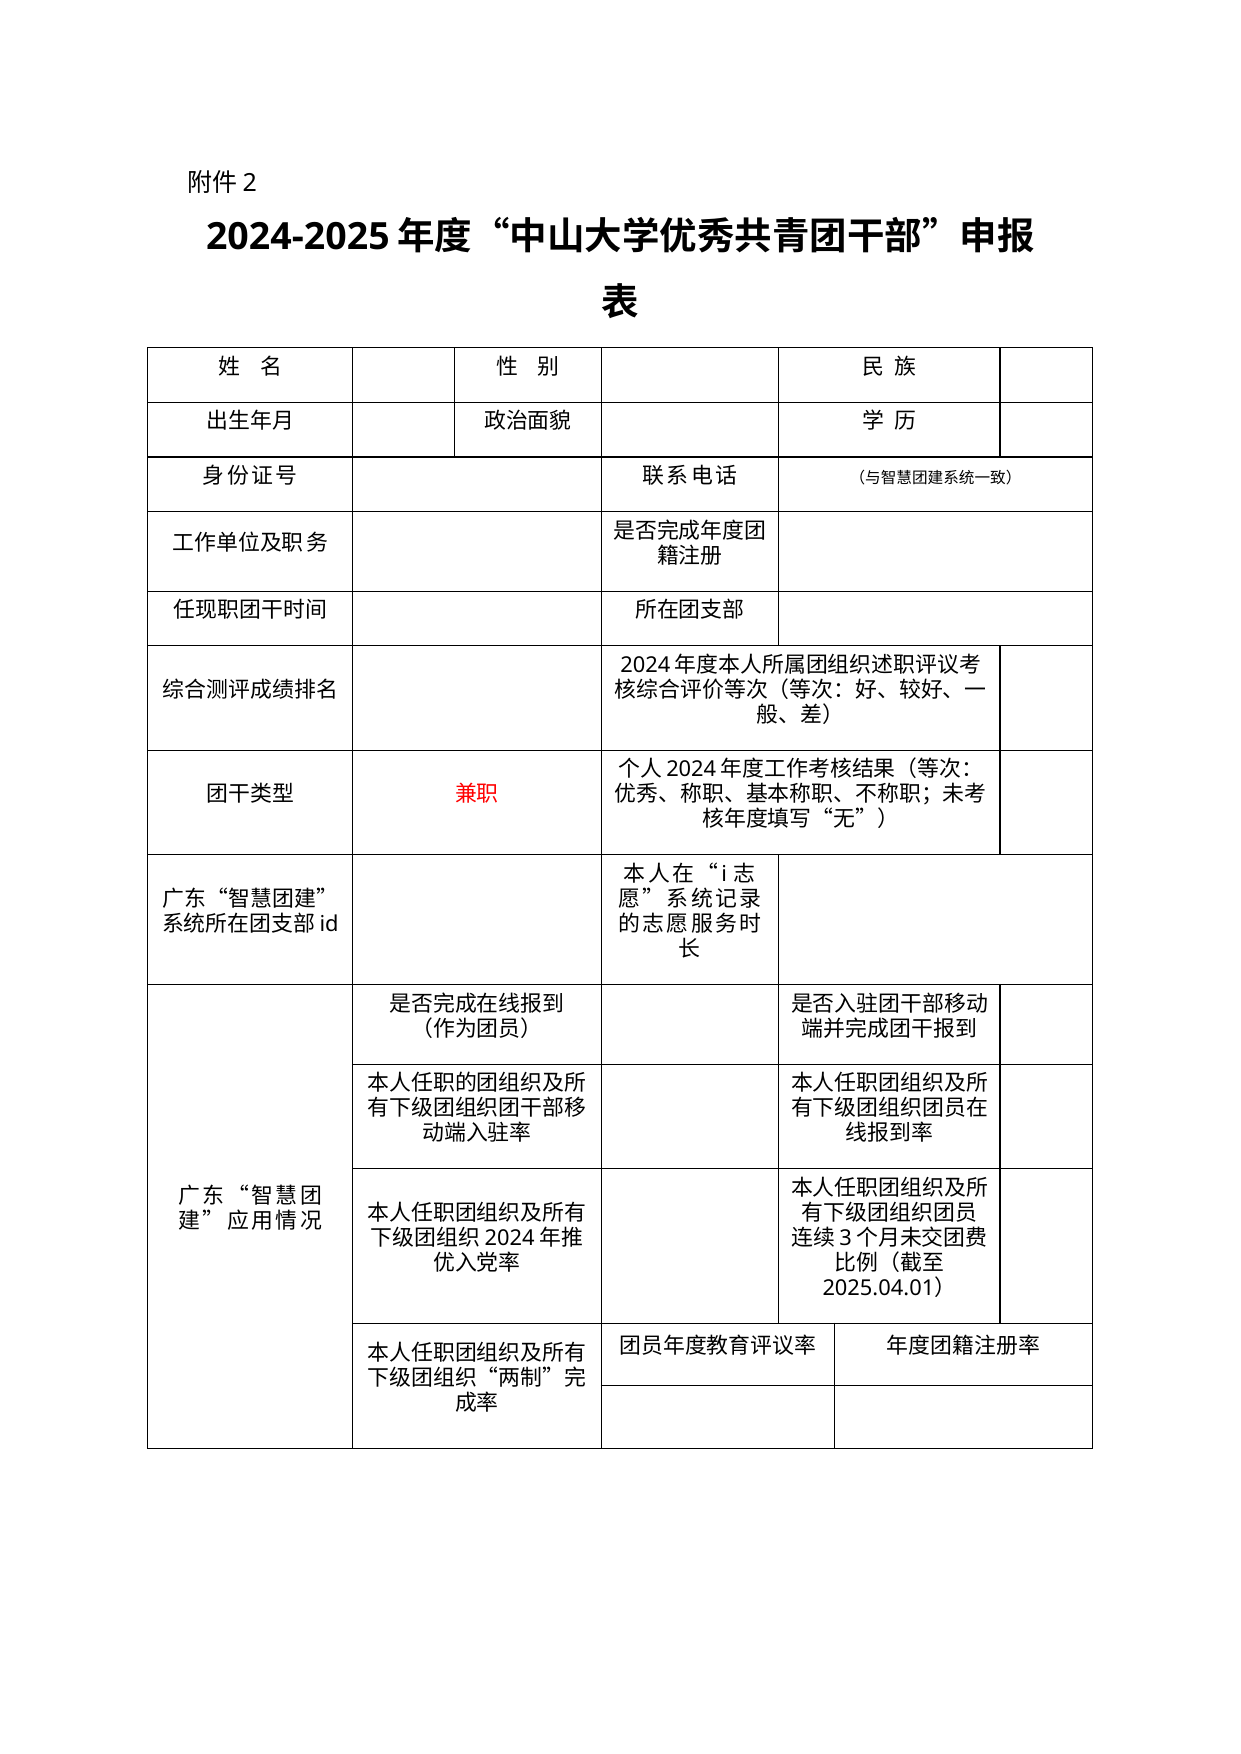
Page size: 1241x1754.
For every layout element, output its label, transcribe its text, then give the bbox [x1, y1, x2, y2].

table_cell 本人任职团组织及所有下级团组织团员 连续3个月未交团费比例（截至2025.04.01） [779, 1169, 999, 1323]
table_cell 本人任职团组织及所有下级团组织2024年推优入党率 [353, 1169, 601, 1323]
table_header 姓 名 [148, 348, 352, 402]
table_cell 兼职 [353, 751, 601, 854]
table_cell 学 历 [779, 403, 999, 456]
table_header 性 别 [455, 348, 601, 402]
table_cell [353, 458, 601, 511]
table_cell 身份证号 [148, 458, 352, 511]
table_cell [353, 646, 601, 750]
table_cell 任现职团干时间 [148, 592, 352, 645]
table_cell 联系电话 [602, 458, 778, 511]
table_cell （与智慧团建系统一致） [779, 458, 1092, 511]
table_header [602, 348, 778, 402]
text 2024-2025年度“中山大学优秀共青团干部”申报表 [187, 201, 1053, 331]
table_cell [353, 512, 601, 591]
table_cell [835, 1386, 1092, 1448]
table_header 民 族 [779, 348, 999, 402]
table_cell 所在团支部 [602, 592, 778, 645]
table_cell [779, 512, 1092, 591]
table_cell 团干类型 [148, 751, 352, 854]
table_cell 团员年度教育评议率 [602, 1324, 834, 1385]
table_cell 是否完成在线报到 （作为团员） [353, 985, 601, 1063]
table_cell 工作单位及职务 [148, 512, 352, 591]
table_cell [1001, 985, 1092, 1063]
table_cell [602, 1169, 778, 1323]
table_header [1001, 348, 1092, 402]
table_cell [602, 403, 778, 456]
table_cell [602, 1065, 778, 1168]
text 附件2 [187, 162, 1053, 198]
table_cell [1001, 1169, 1092, 1323]
table_cell 个人2024年度工作考核结果（等次：优秀、称职、基本称职、不称职；未考核年度填写“无”） [602, 751, 999, 854]
table_cell 出生年月 [148, 403, 352, 456]
table_cell 综合测评成绩排名 [148, 646, 352, 750]
table_cell [1001, 403, 1092, 456]
table_cell [602, 985, 778, 1063]
table_cell 本人任职团组织及所有下级团组织团员在线报到率 [779, 1065, 999, 1168]
table_cell [353, 855, 601, 984]
table_cell [1001, 1065, 1092, 1168]
table_cell [779, 592, 1092, 645]
table_cell 是否完成年度团籍注册 [602, 512, 778, 591]
table_cell 广东“智慧团建”系统所在团支部id [148, 855, 352, 984]
table_cell 本人在“i志愿”系统记录的志愿服务时长 [602, 855, 778, 984]
table_cell [353, 592, 601, 645]
table_cell 是否入驻团干部移动端并完成团干报到 [779, 985, 999, 1063]
table_cell 广东“智慧团建”应用情况 [148, 985, 352, 1448]
table_cell 年度团籍注册率 [835, 1324, 1092, 1385]
table_cell [353, 403, 454, 456]
table_cell 政治面貌 [455, 403, 601, 456]
table_cell 本人任职团组织及所有下级团组织“两制”完成率 [353, 1324, 601, 1448]
table_header [353, 348, 454, 402]
table_cell [1001, 646, 1092, 750]
table_cell 本人任职的团组织及所有下级团组织团干部移动端入驻率 [353, 1065, 601, 1168]
table_cell [602, 1386, 834, 1448]
table_cell [1001, 751, 1092, 854]
table_cell [779, 855, 1092, 984]
table_cell 2024年度本人所属团组织述职评议考核综合评价等次（等次：好、较好、一般、差） [602, 646, 999, 750]
